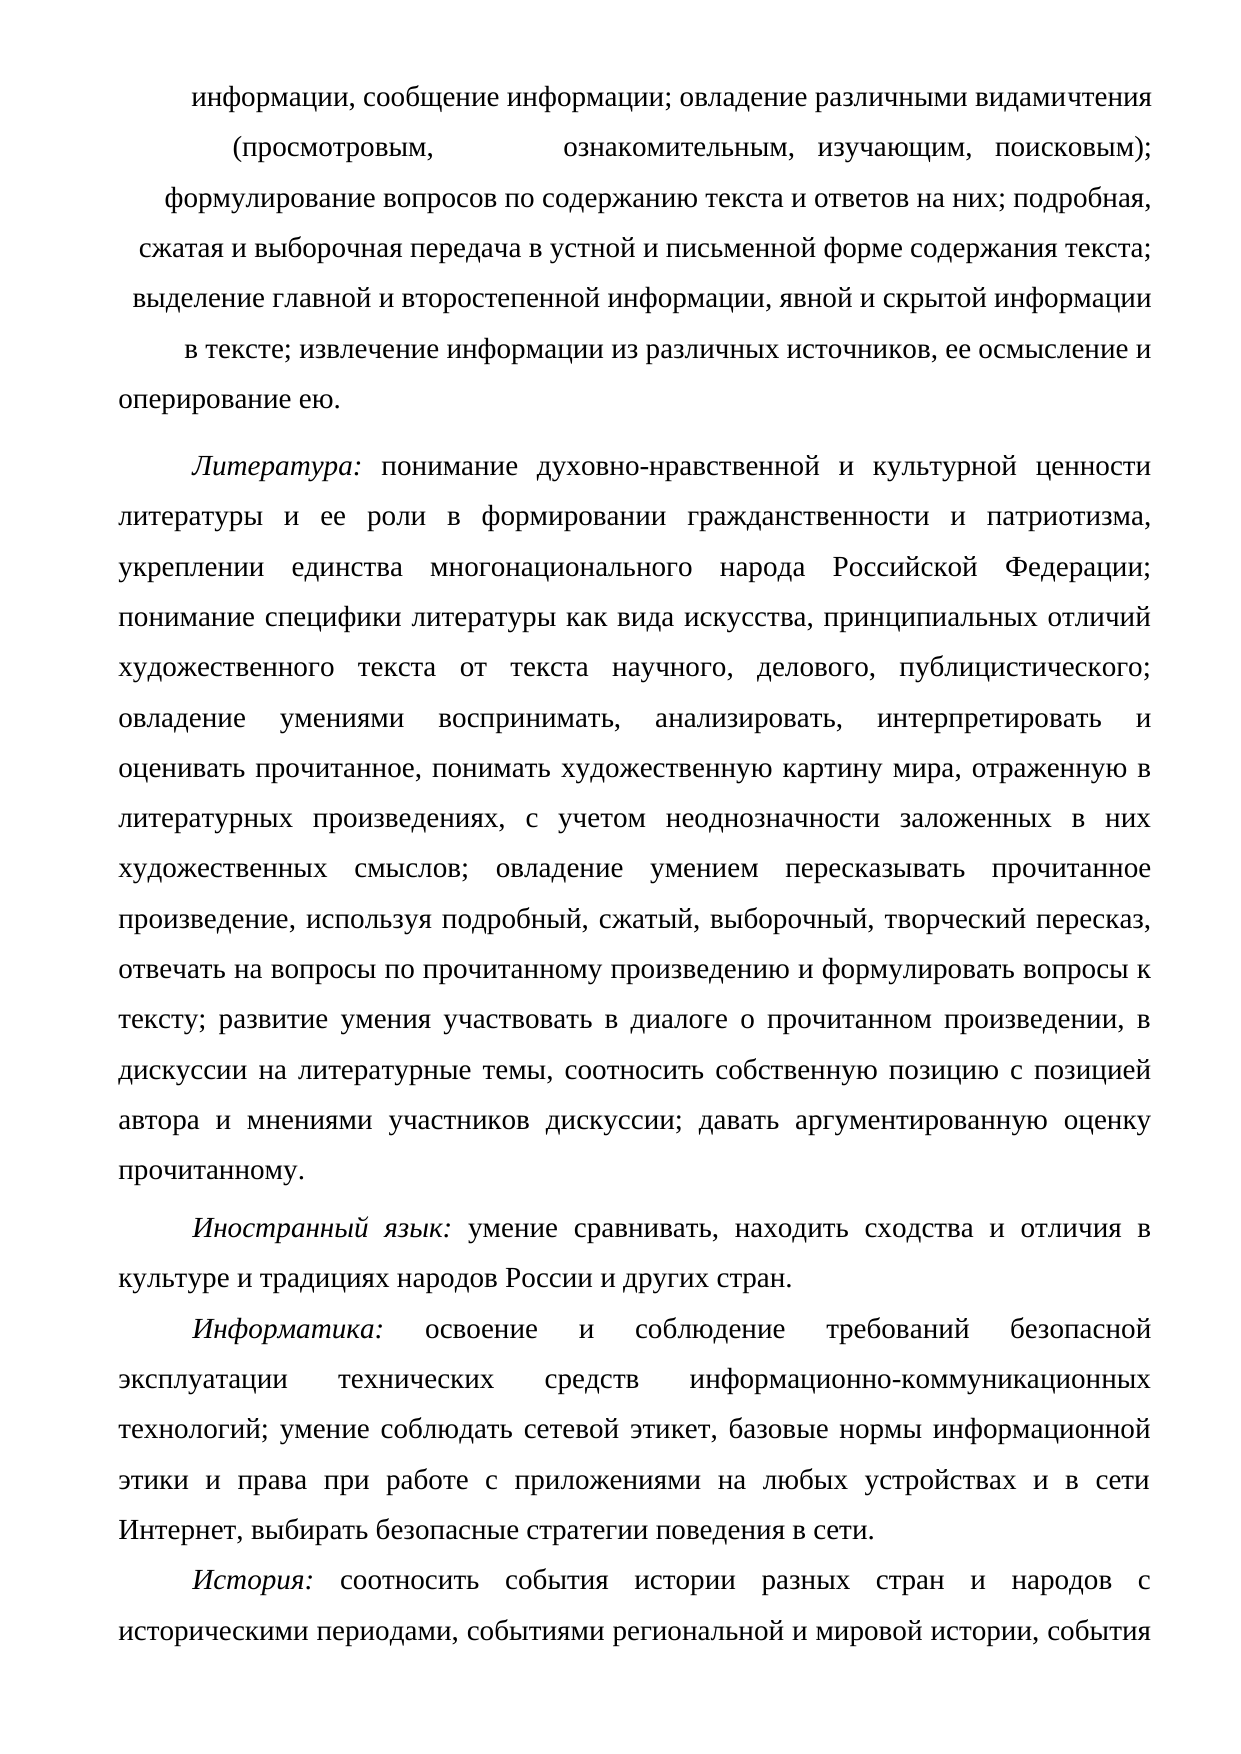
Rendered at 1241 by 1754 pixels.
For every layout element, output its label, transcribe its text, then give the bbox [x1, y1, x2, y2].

text Литература: понимание духовно-нравственной и культурной ценности литературы и ее роли в формировании гражданственности и патриотизма, укреплении единства многонационального народа Российской Федерации; понимание специфики литературы как вида искусства, принципиальных отличий художественного текста от текста научного, делового, публицистического; овладение умениями воспринимать, анализировать, интерпретировать и оценивать прочитанное, понимать художественную картину мира, отраженную в литературных произведениях, с учетом неоднозначности заложенных в них художественных смыслов; овладение умением пересказывать прочитанное произведение, используя подробный, сжатый, выборочный, творческий пересказ, отвечать на вопросы по прочитанному произведению и формулировать вопросы к тексту; развитие умения участвовать в диалоге о прочитанном произведении, в дискуссии на литературные темы, соотносить собственную позицию с позицией автора и мнениями участников дискуссии; давать аргументированную оценку прочитанному. [118, 448, 1152, 1186]
text Иностранный язык: умение сравнивать, находить сходства и отличия в культуре и традициях народов России и других стран. [118, 1210, 1151, 1294]
text Информатика: освоение и соблюдение требований безопасной эксплуатации технических средств информационно-коммуникационных технологий; умение соблюдать сетевой этикет, базовые нормы информационной этики и права при работе с приложениями на любых устройствах и в сети Интернет, выбирать безопасные стратегии поведения в сети. [118, 1311, 1152, 1546]
text оперирование ею. [118, 381, 1167, 414]
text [118, 79, 1152, 364]
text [118, 1562, 1152, 1646]
